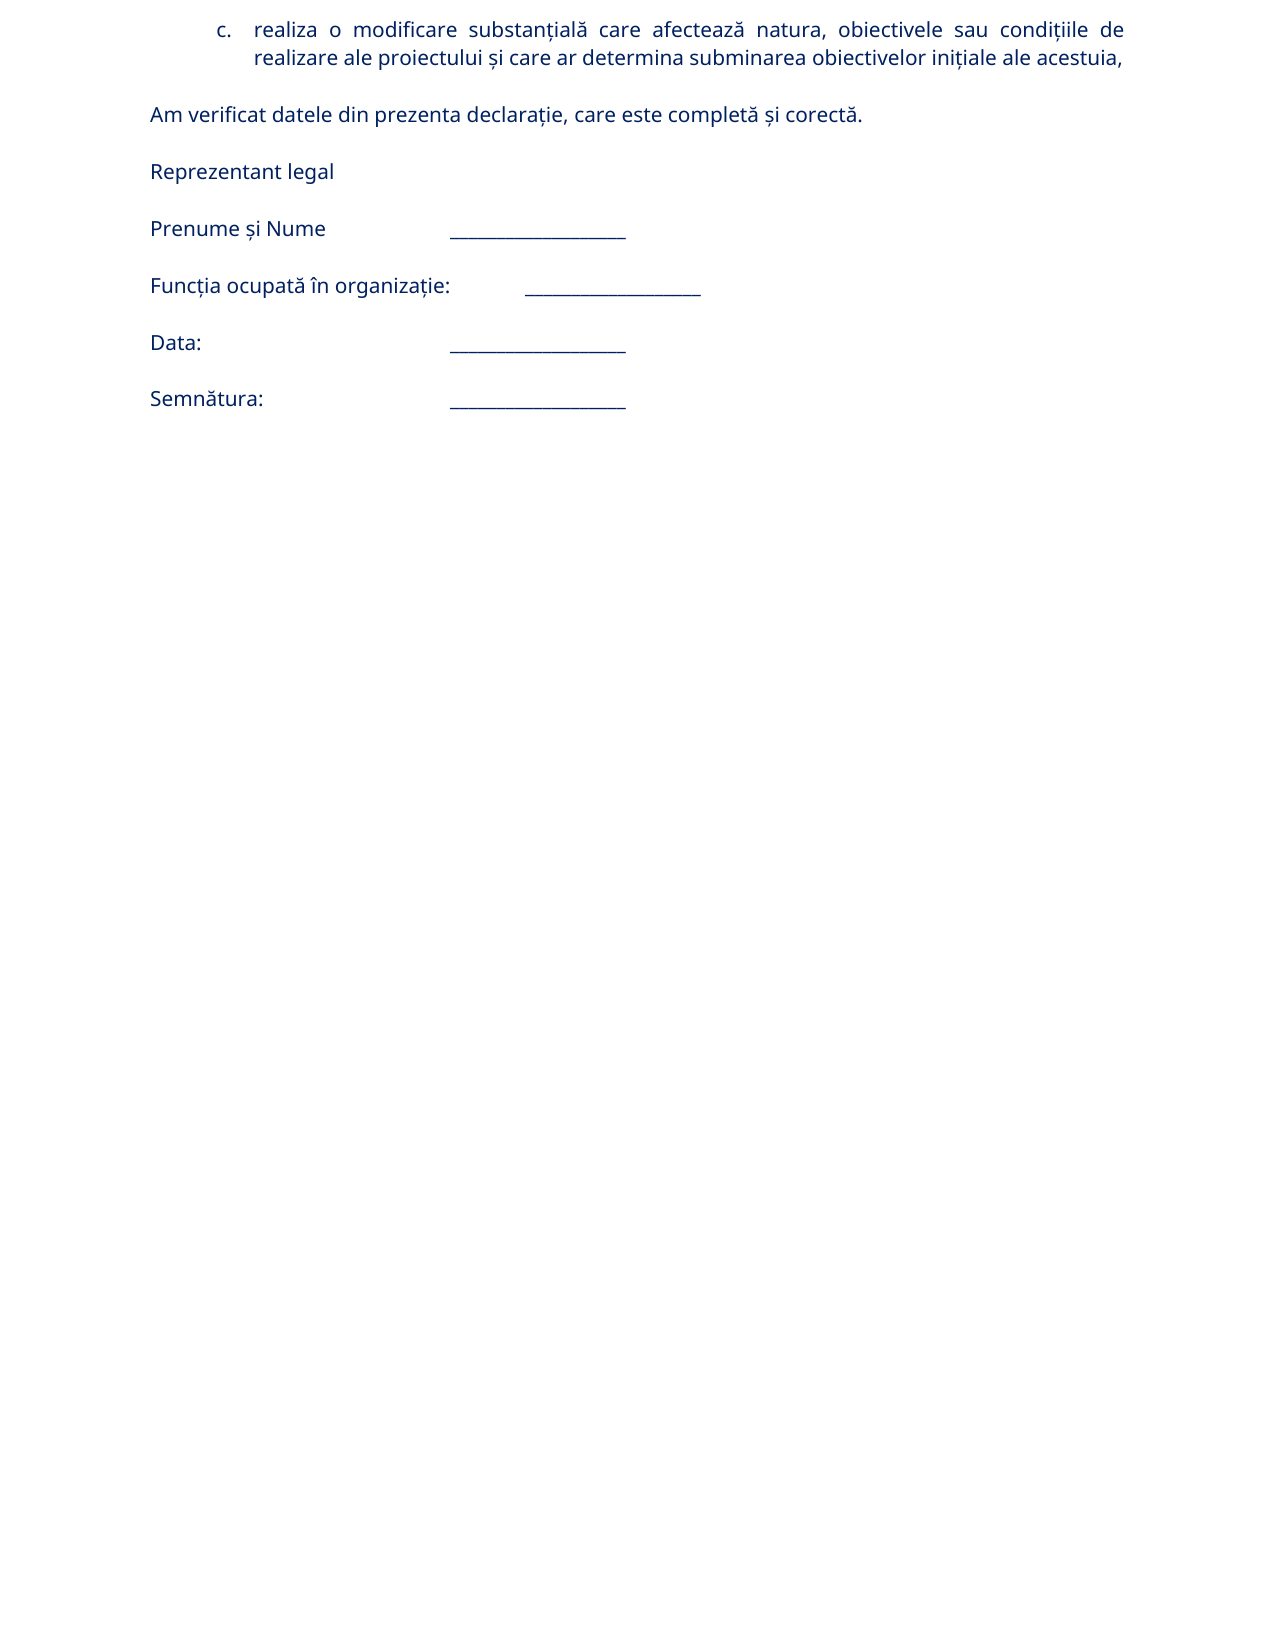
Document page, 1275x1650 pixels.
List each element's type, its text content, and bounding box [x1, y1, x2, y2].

text Am verificat datele din prezenta declarație, care este completă și corectă. [150, 100, 1125, 128]
text Prenume și Nume ___________________ [150, 214, 1125, 242]
text Funcția ocupată în organizație: ___________________ [150, 271, 1125, 299]
text Reprezentant legal [150, 157, 1125, 185]
text Data: ___________________ [150, 328, 1125, 356]
list realiza o modificare substanțială care afectează natura, obiectivele sau condițiile de realizare ale proiectului și care ar determina subminarea obiectivelor inițiale ale acestuia, [216, 15, 1125, 72]
text Semnătura: ___________________ [150, 384, 1125, 413]
